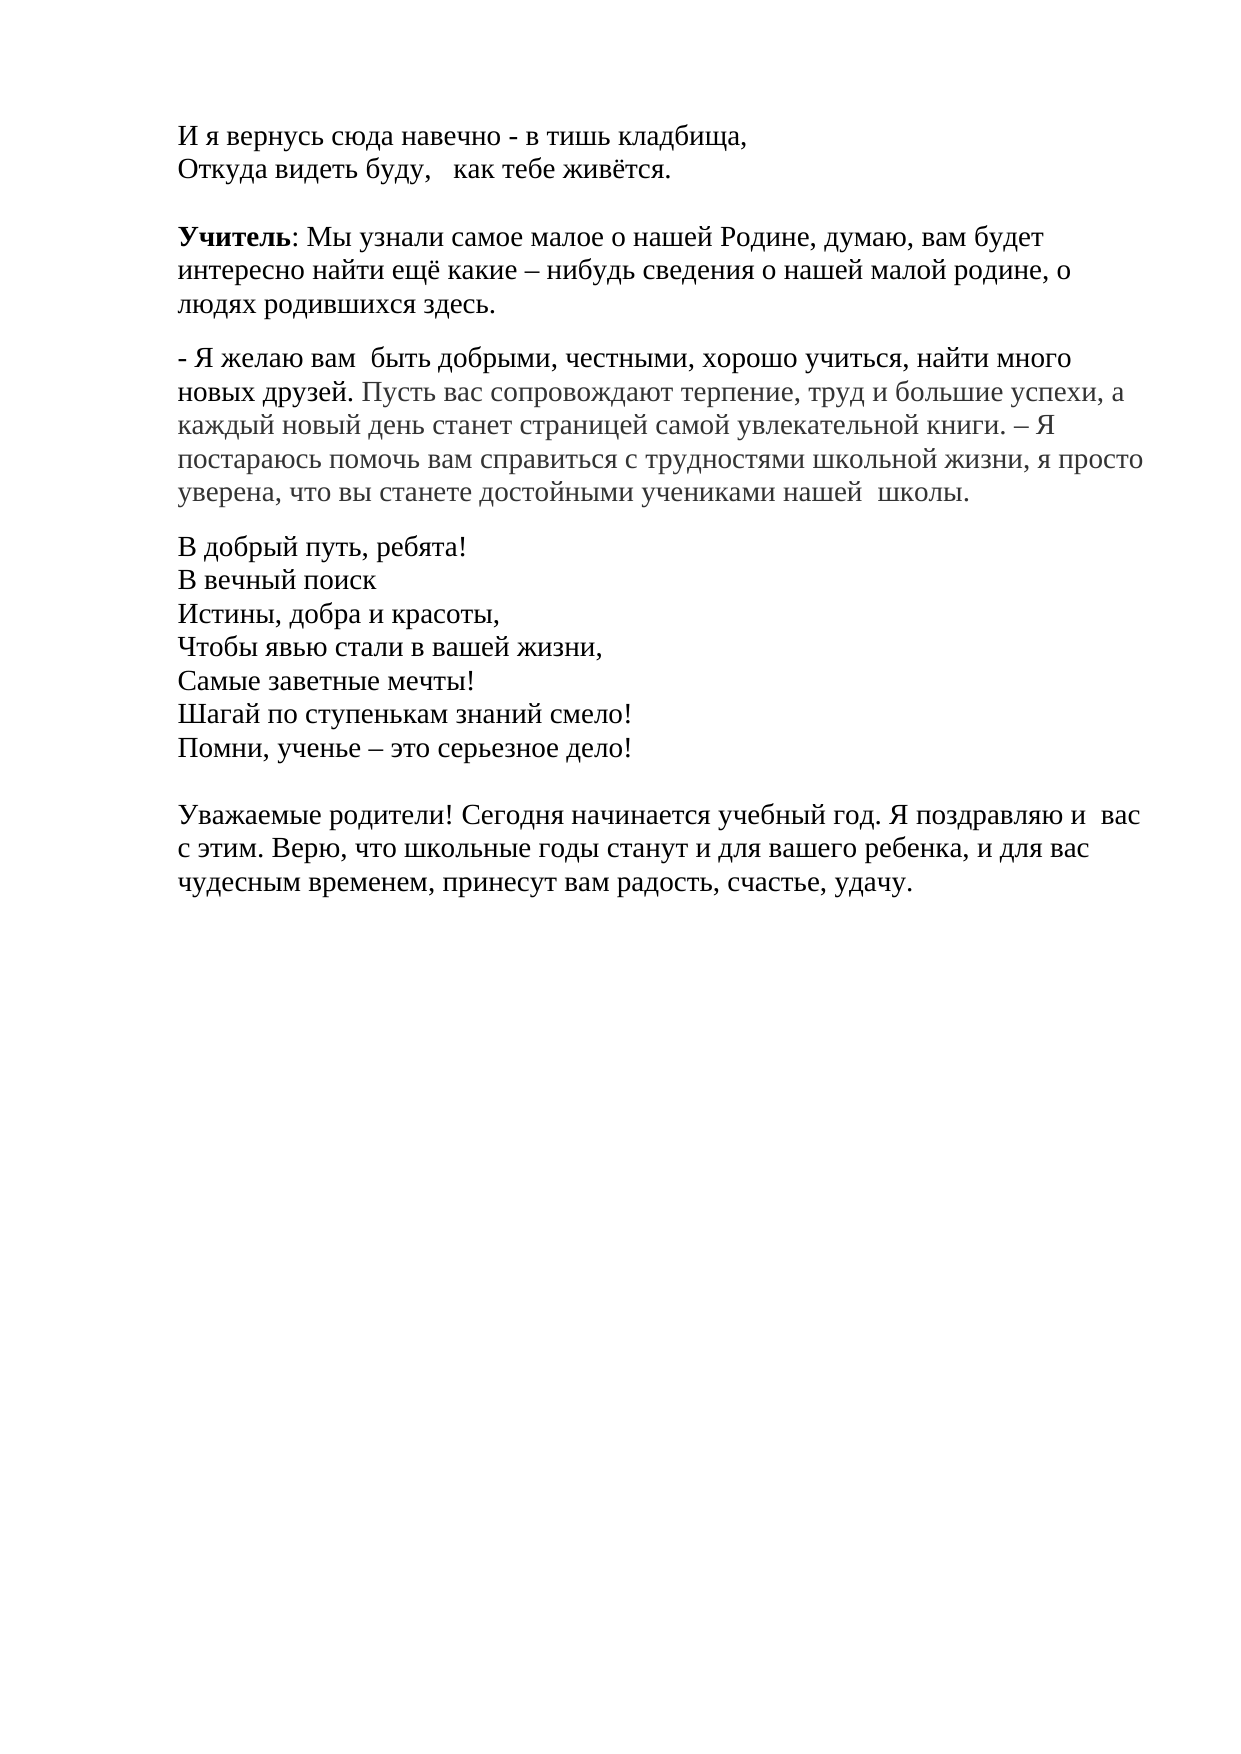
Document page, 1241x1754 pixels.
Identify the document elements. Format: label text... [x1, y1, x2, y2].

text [177, 118, 1152, 319]
text В добрый путь, ребята! В вечный поиск Истины, добра и красоты, Чтобы явью стали в вашей жизни, Самые заветные мечты! Шагай по ступенькам знаний смело! Помни, ученье – это серьезное дело! [177, 529, 1152, 763]
text Уважаемые родители! Сегодня начинается учебный год. Я поздравляю и вас с этим. Верю, что школьные годы станут и для вашего ребенка, и для вас чудесным временем, принесут вам радость, счастье, удачу. [177, 763, 1152, 898]
text - Я желаю вам быть добрыми, честными, хорошо учиться, найти много новых друзей. Пусть вас сопровождают терпение, труд и большие успехи, а каждый новый день станет страницей самой увлекательной книги. – Я постараюсь помочь вам справиться с трудностями школьной жизни, я просто уверена, что вы станете достойными учениками нашей школы. [177, 340, 1152, 508]
